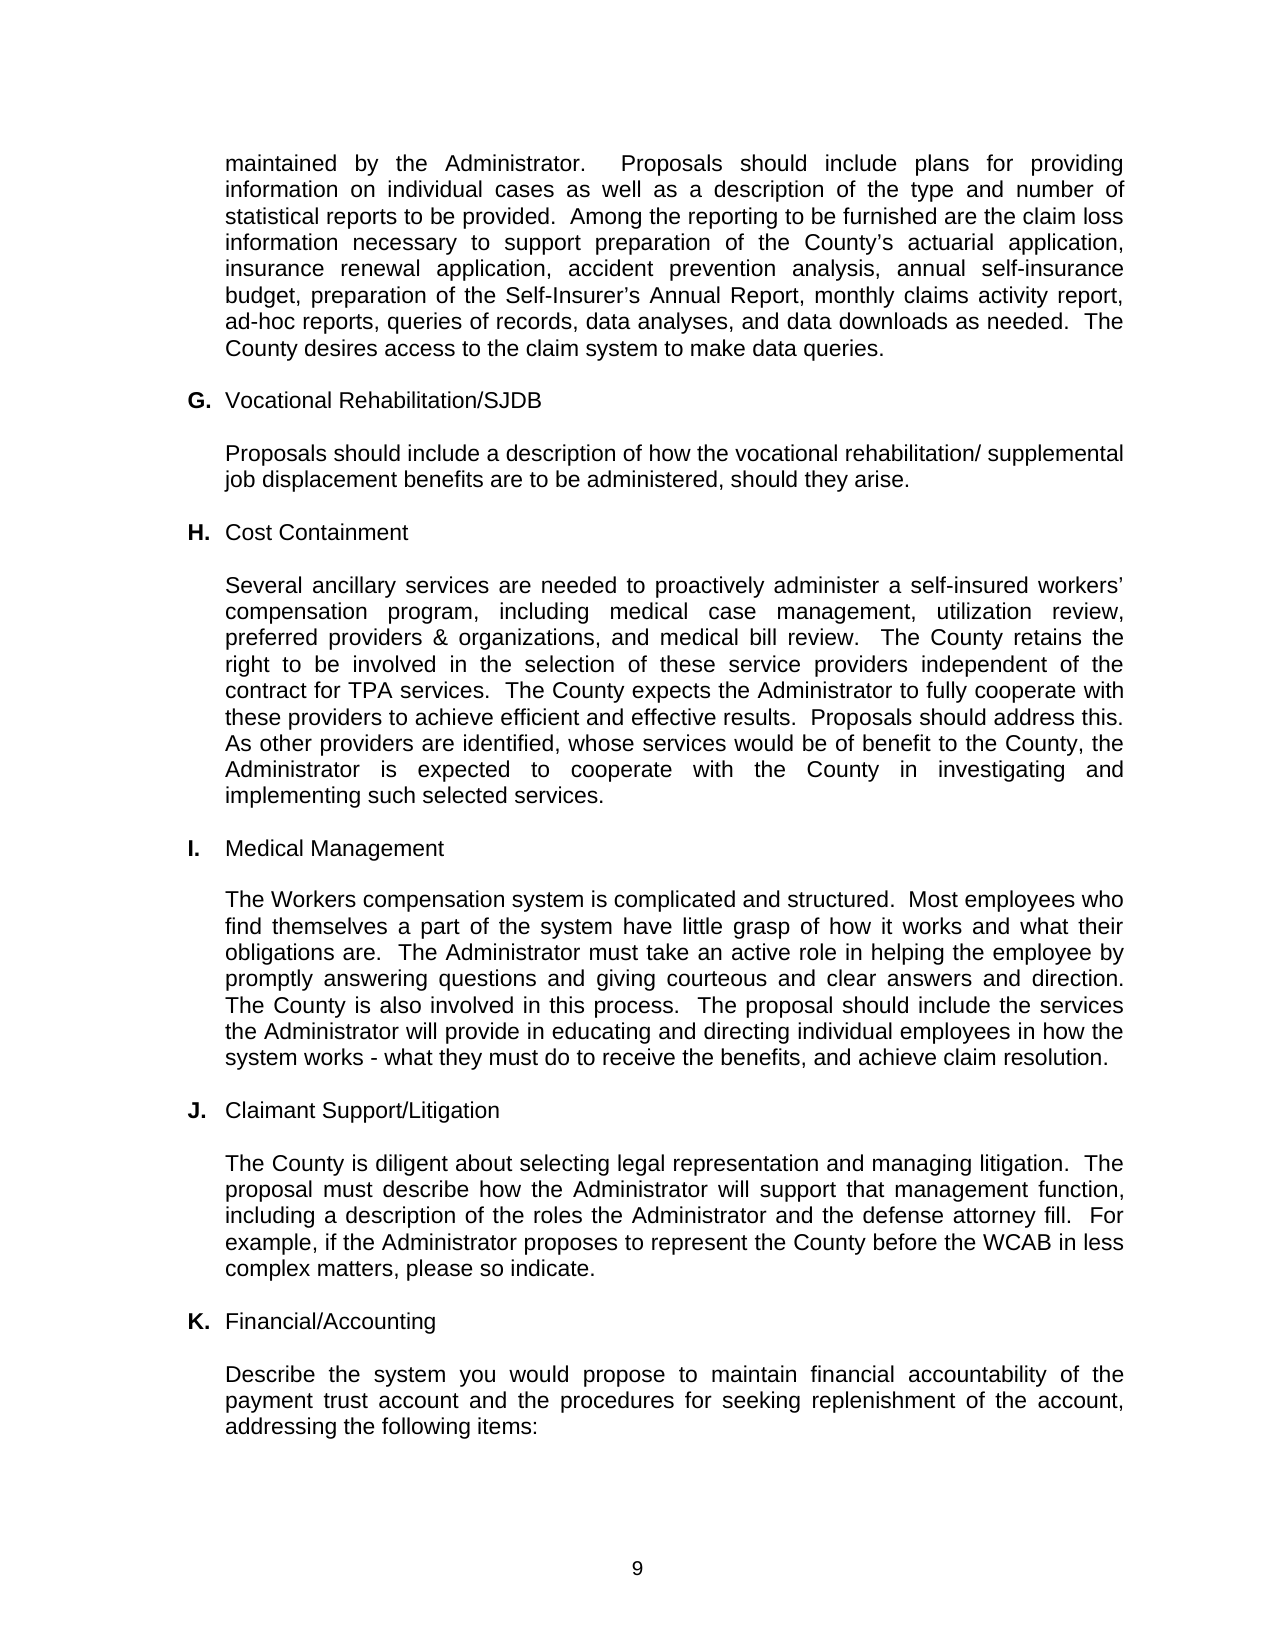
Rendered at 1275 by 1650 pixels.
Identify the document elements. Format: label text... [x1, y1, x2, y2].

text Describe the system you would propose to maintain financial accountability of the payment trust account and the procedures for seeking replenishment of the account, addressing the following items: [225, 1361, 1125, 1440]
text Several ancillary services are needed to proactively administer a self-insured workers’ compensation program, including medical case management, utilization review, preferred providers & organizations, and medical bill review. The County retains the right to be involved in the selection of these service providers independent of the contract for TPA services. The County expects the Administrator to fully cooperate with these providers to achieve efficient and effective results. Proposals should address this. As other providers are identified, whose services would be of benefit to the County, the Administrator is expected to cooperate with the County in investigating and implementing such selected services. [187, 572, 1125, 809]
text The County is diligent about selecting legal representation and managing litigation. The proposal must describe how the Administrator will support that management function, including a description of the roles the Administrator and the defense attorney fill. For example, if the Administrator proposes to represent the County before the WCAB in less complex matters, please so indicate. [187, 1150, 1125, 1282]
list Claimant Support/Litigation [187, 1097, 1125, 1123]
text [187, 150, 1125, 361]
text Proposals should include a description of how the vocational rehabilitation/ supplemental job displacement benefits are to be administered, should they arise. [187, 440, 1125, 493]
text The Workers compensation system is complicated and structured. Most employees who find themselves a part of the system have little grasp of how it works and what their obligations are. The Administrator must take an active role in helping the employee by promptly answering questions and giving courteous and clear answers and direction. The County is also involved in this process. The proposal should include the services the Administrator will provide in educating and directing individual employees in how the system works - what they must do to receive the benefits, and achieve claim resolution. [187, 886, 1125, 1071]
list Cost Containment [187, 519, 1125, 545]
list Vocational Rehabilitation/SJDB [187, 387, 1125, 413]
list Medical Management [187, 835, 1125, 862]
list Financial/Accounting [187, 1308, 1125, 1334]
